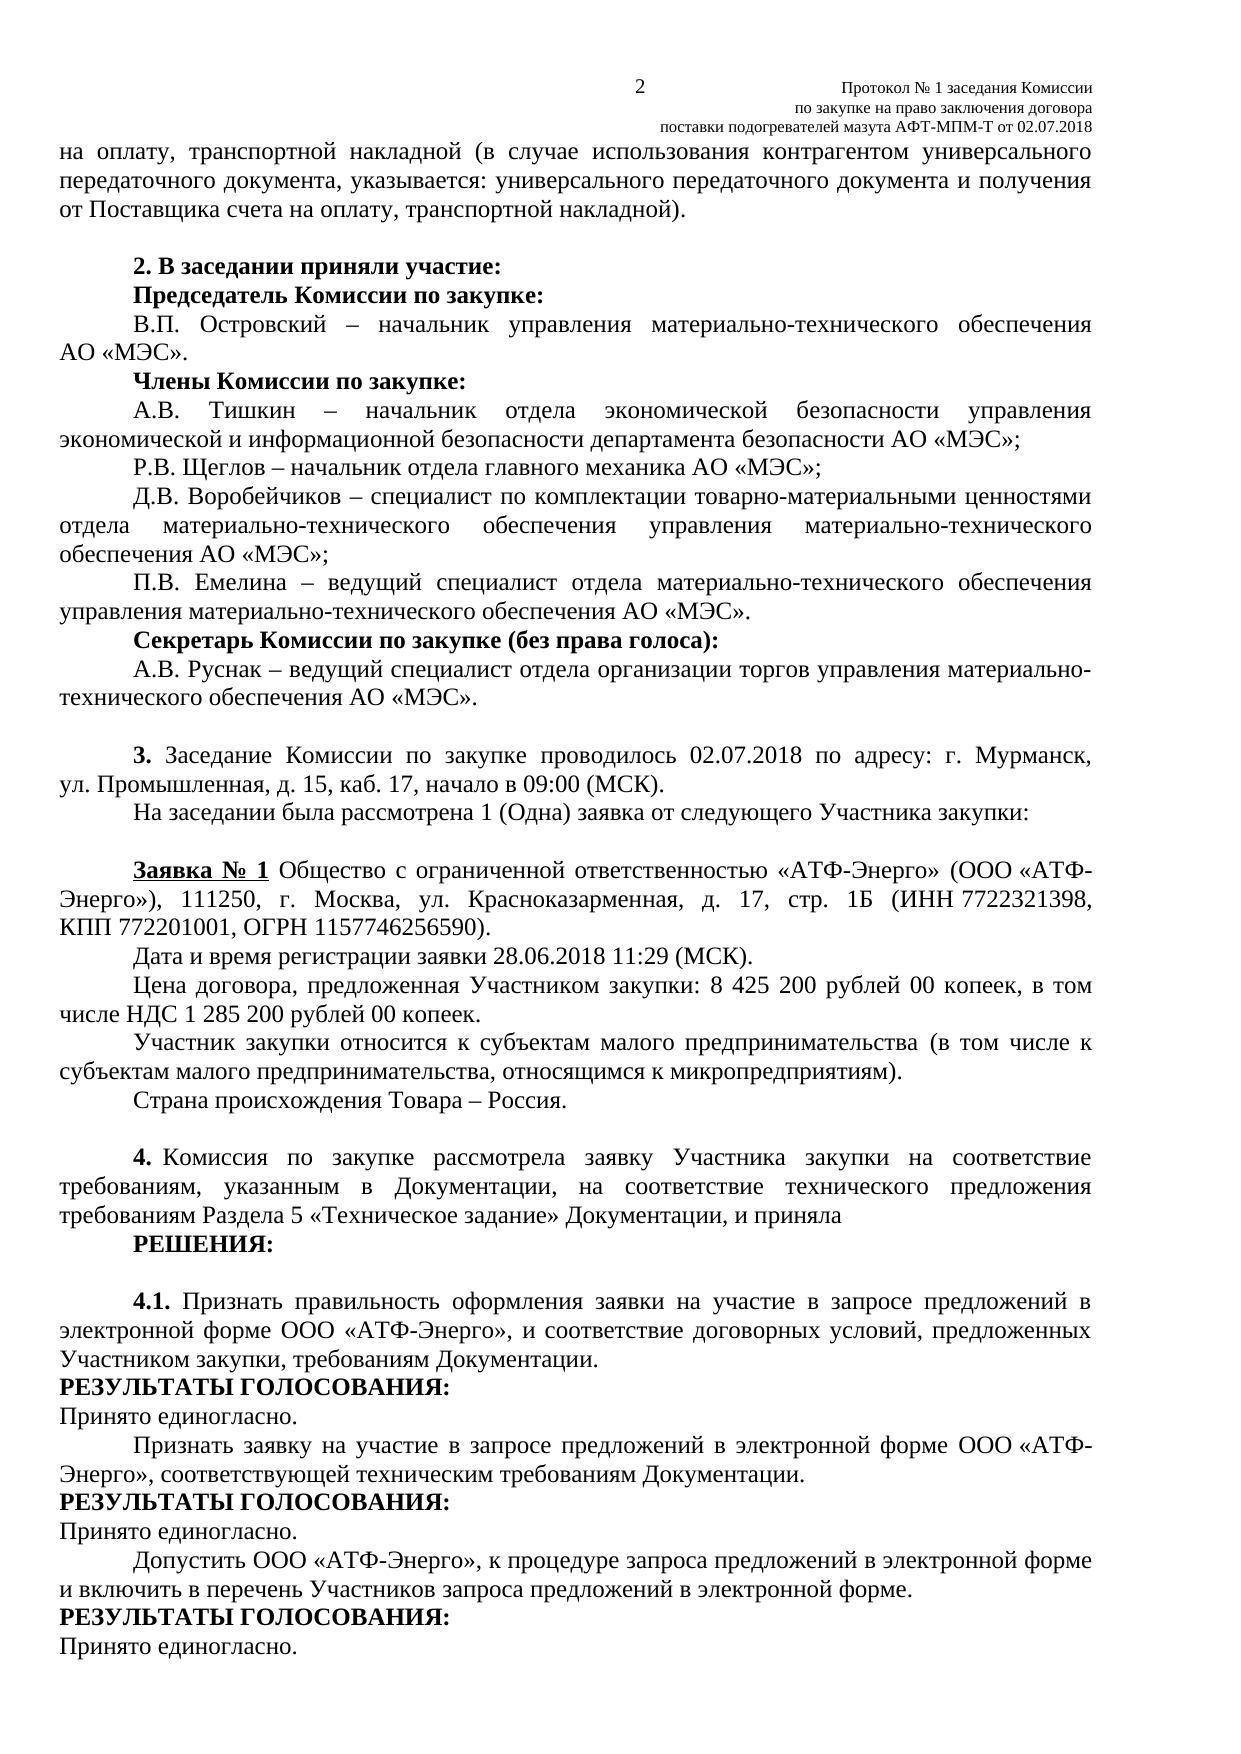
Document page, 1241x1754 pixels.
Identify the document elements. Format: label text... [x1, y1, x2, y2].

subtitle 3. Заседание Комиссии по закупке проводилось 02.07.2018 по адресу: г. Мурманск, ул. Промышленная, д. 15, каб. 17, начало в 09:00 (МСК). [59, 740, 1092, 797]
text Председатель Комиссии по закупке: [59, 280, 1092, 309]
text Д.В. Воробейчиков – специалист по комплектации товарно-материальными ценностями отдела материально-технического обеспечения управления материально-технического обеспечения АО «МЭС»; [59, 481, 1092, 567]
text В.П. Островский – начальник управления материально-технического обеспечения АО «МЭС». [59, 309, 1092, 366]
text РЕЗУЛЬТАТЫ ГОЛОСОВАНИЯ: [59, 1487, 1092, 1516]
text Принято единогласно. [59, 1401, 1092, 1430]
text Допустить ООО «АТФ-Энерго», к процедуре запроса предложений в электронной форме и включить в перечень Участников запроса предложений в электронной форме. [59, 1545, 1092, 1602]
text Участник закупки относится к субъектам малого предпринимательства (в том числе к субъектам малого предпринимательства, относящимся к микропредприятиям). [59, 1027, 1092, 1085]
list Комиссия по закупке рассмотрела заявку Участника закупки на соответствие требованиям, указанным в Документации, на соответствие технического предложения требованиям Раздела 5 «Техническое задание» Документации, и приняла [59, 1142, 1092, 1229]
text А.В. Тишкин – начальник отдела экономической безопасности управления экономической и информационной безопасности департамента безопасности АО «МЭС»; [59, 395, 1092, 452]
list РЕШЕНИЯ: [59, 1229, 1092, 1257]
text РЕЗУЛЬТАТЫ ГОЛОСОВАНИЯ: [59, 1602, 1092, 1631]
subtitle 4.1. Признать правильность оформления заявки на участие в запросе предложений в электронной форме ООО «АТФ-Энерго», и соответствие договорных условий, предложенных Участником закупки, требованиям Документации. [59, 1286, 1092, 1372]
text Страна происхождения Товара – Россия. [59, 1085, 1092, 1114]
text РЕЗУЛЬТАТЫ ГОЛОСОВАНИЯ: [59, 1372, 1092, 1401]
list А.В. Руснак – ведущий специалист отдела организации торгов управления материально-технического обеспечения АО «МЭС». [59, 654, 1092, 711]
text На заседании была рассмотрена 1 (Одна) заявка от следующего Участника закупки: [59, 797, 1092, 826]
text Принято единогласно. [59, 1631, 1092, 1660]
text Члены Комиссии по закупке: [59, 366, 1092, 395]
text Заявка № 1 Общество с ограниченной ответственностью «АТФ-Энерго» (ООО «АТФ-Энерго»), 111250, г. Москва, ул. Красноказарменная, д. 17, стр. 1Б (ИНН 7722321398, КПП 772201001, ОГРН 1157746256590). [59, 855, 1092, 941]
text П.В. Емелина – ведущий специалист отдела материально-технического обеспечения управления материально-технического обеспечения АО «МЭС». [59, 567, 1092, 625]
text Принято единогласно. [59, 1516, 1092, 1545]
text Цена договора, предложенная Участником закупки: 8 425 200 рублей 00 копеек, в том числе НДС 1 285 200 рублей 00 копеек. [59, 970, 1092, 1027]
text Признать заявку на участие в запросе предложений в электронной форме ООО «АТФ-Энерго», соответствующей техническим требованиям Документации. [59, 1430, 1092, 1487]
text Дата и время регистрации заявки 28.06.2018 11:29 (МСК). [59, 941, 1092, 970]
subtitle 2. В заседании приняли участие: [59, 251, 1092, 280]
text Секретарь Комиссии по закупке (без права голоса): [59, 625, 1092, 654]
text Р.В. Щеглов – начальник отдела главного механика АО «МЭС»; [59, 452, 1092, 481]
